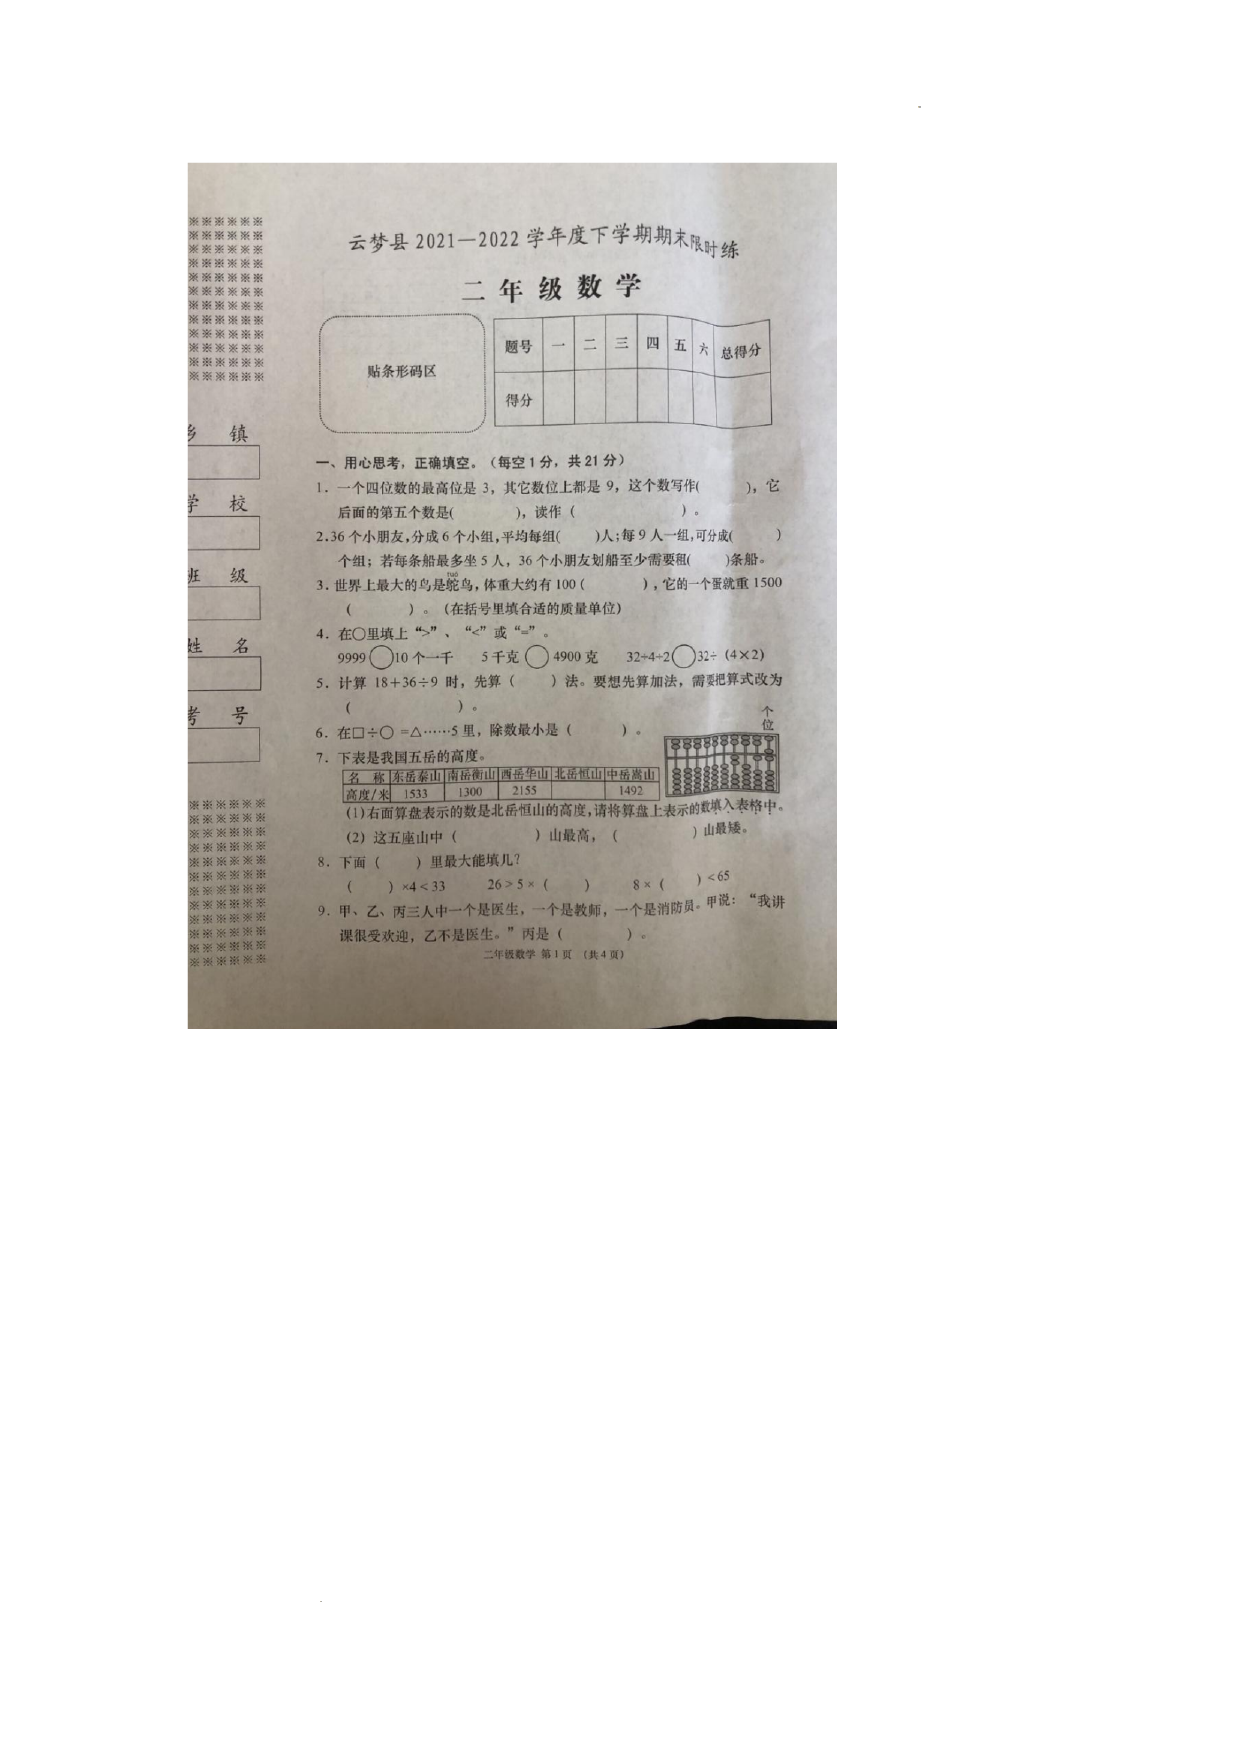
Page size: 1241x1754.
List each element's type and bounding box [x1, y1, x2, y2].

picture [188, 164, 837, 1028]
